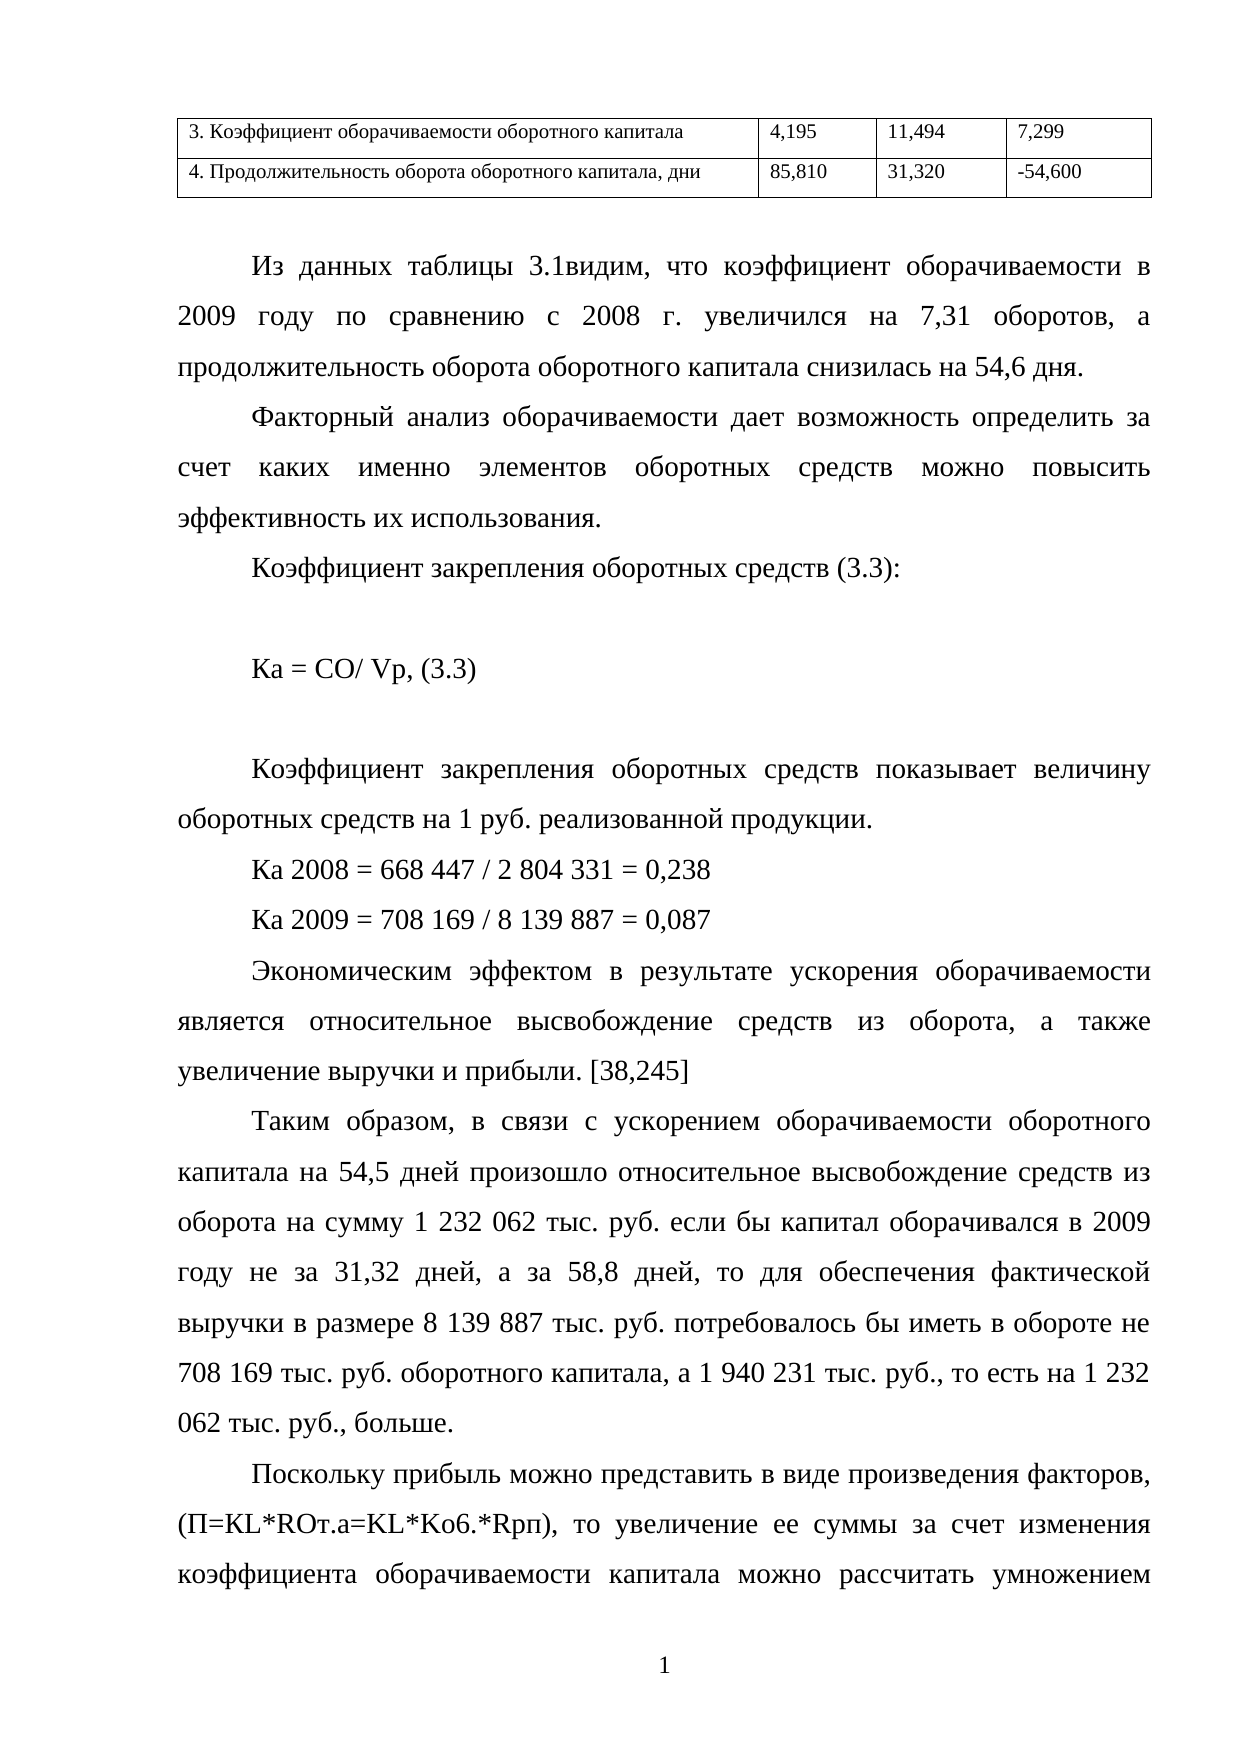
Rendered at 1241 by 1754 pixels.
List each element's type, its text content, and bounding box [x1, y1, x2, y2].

text Ка 2009 = 708 169 / 8 139 887 = 0,087 [177, 902, 1152, 936]
text Из данных таблицы 3.1видим, что коэффициент оборачиваемости в 2009 году по сравнению с 2008 г. увеличился на 7,31 оборотов, а продолжительность оборота оборотного капитала снизилась на 54,6 дня. [177, 248, 1152, 382]
table_cell 11,494 [877, 119, 1006, 157]
table_cell 31,320 [877, 159, 1006, 197]
table_cell 4,195 [759, 119, 876, 157]
table_cell 85,810 [759, 159, 876, 197]
text Коэффициент закрепления оборотных средств (3.3): [177, 550, 1152, 584]
text Ка 2008 = 668 447 / 2 804 331 = 0,238 [177, 852, 1152, 886]
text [177, 1456, 1152, 1590]
table_cell 4. Продолжительность оборота оборотного капитала, дни [178, 159, 758, 197]
table_cell 7,299 [1007, 119, 1151, 157]
table_cell -54,600 [1007, 159, 1151, 197]
text Коэффициент закрепления оборотных средств показывает величину оборотных средств на 1 руб. реализованной продукции. [177, 751, 1152, 835]
text Факторный анализ оборачиваемости дает возможность определить за счет каких именно элементов оборотных средств можно повысить эффективность их использования. [177, 399, 1152, 533]
text Экономическим эффектом в результате ускорения оборачиваемости является относительное высвобождение средств из оборота, а также увеличение выручки и прибыли. [38,245] [177, 953, 1152, 1087]
table_cell 3. Коэффициент оборачиваемости оборотного капитала [178, 119, 758, 157]
text Таким образом, в связи с ускорением оборачиваемости оборотного капитала на 54,5 дней произошло относительное высвобождение средств из оборота на сумму 1 232 062 тыс. руб. если бы капитал оборачивался в 2009 году не за 31,32 дней, а за 58,8 дней, то для обеспечения фактической выручки в размере 8 139 887 тыс. руб. потребовалось бы иметь в обороте не 708 169 тыс. руб. оборотного капитала, а 1 940 231 тыс. руб., то есть на 1 232 062 тыс. руб., больше. [177, 1103, 1152, 1439]
text Ка = СО/ Vp, (3.3) [177, 651, 1152, 684]
